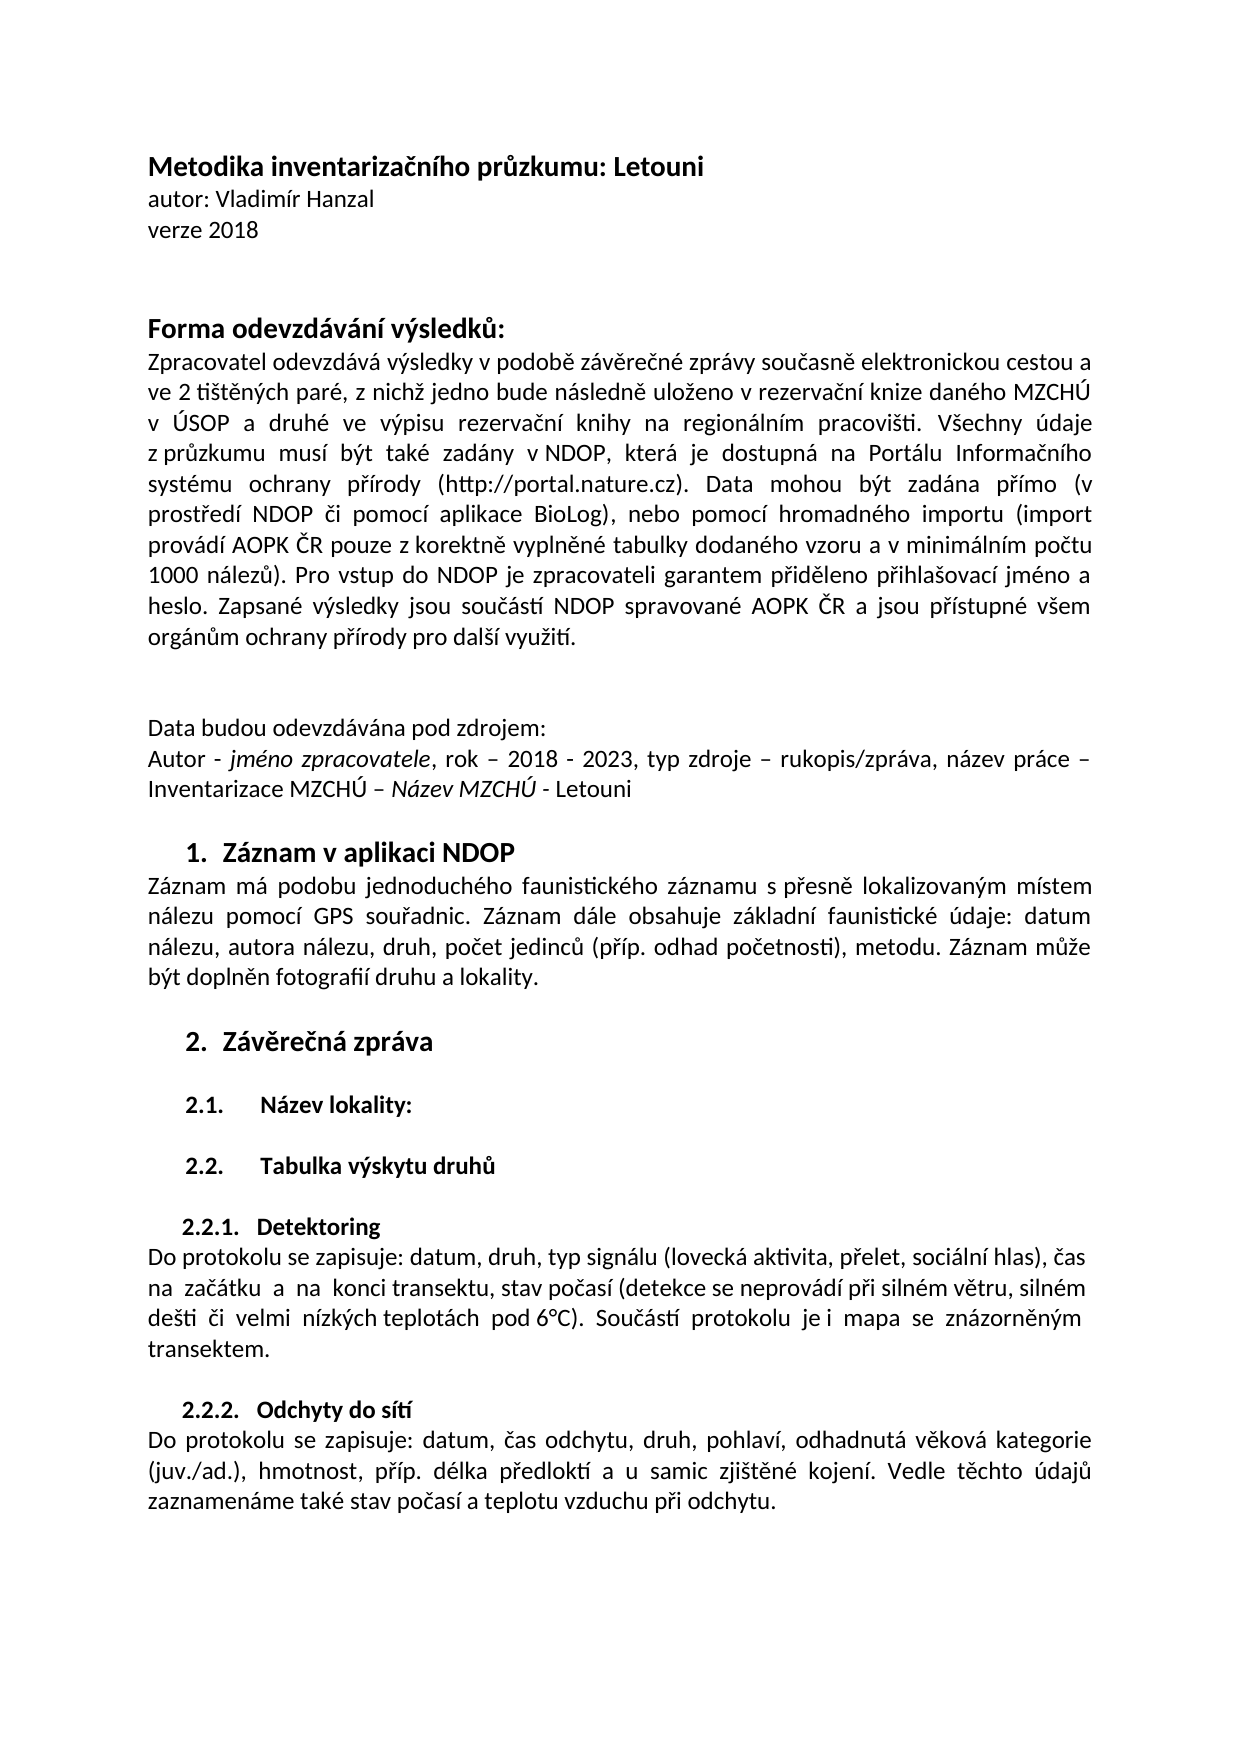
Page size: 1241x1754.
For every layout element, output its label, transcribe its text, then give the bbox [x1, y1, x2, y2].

text verze 2018 [148, 214, 1093, 244]
subtitle Metodika inventarizačního průzkumu: Letouni [148, 148, 1093, 183]
text 2.2.1. Detektoring [148, 1211, 1093, 1241]
text dešti či velmi nízkých teplotách pod ). Součástí protokolu je i mapa se znázorněným [148, 1302, 1093, 1333]
list Závěrečná zpráva [185, 1023, 1093, 1058]
list Záznam v aplikaci NDOP [185, 834, 1093, 870]
text Forma odevzdávání výsledků: [148, 310, 1093, 346]
text Autor - jméno zpracovatele, rok – 2018 - 2023, typ zdroje – rukopis/zpráva, název práce – Inventarizace MZCHÚ – Název MZCHÚ - Letouni [148, 743, 1093, 804]
text Do protokolu se zapisuje: datum, čas odchytu, druh, pohlaví, odhadnutá věková kategorie (juv./ad.), hmotnost, příp. délka předloktí a u samic zjištěné kojení. Vedle těchto údajů zaznamenáme také stav počasí a teplotu vzduchu při odchytu. [148, 1424, 1093, 1516]
text Do protokolu se zapisuje: datum, druh, typ signálu (lovecká aktivita, přelet, sociální hlas), čas [148, 1241, 1093, 1272]
text transektem. [148, 1333, 1093, 1363]
text Záznam má podobu jednoduchého faunistického záznamu s přesně lokalizovaným místem nálezu pomocí GPS souřadnic. Záznam dále obsahuje základní faunistické údaje: datum nálezu, autora nálezu, druh, počet jedinců (příp. odhad početnosti), metodu. Záznam může být doplněn fotografií druhu a lokality. [148, 870, 1093, 992]
list Název lokality: [185, 1089, 1093, 1119]
text autor: Vladimír Hanzal [148, 183, 1093, 214]
text Zpracovatel odevzdává výsledky v podobě závěrečné zprávy současně elektronickou cestou a ve 2 tištěných paré, z nichž jedno bude následně uloženo v rezervační knize daného MZCHÚ v ÚSOP a druhé ve výpisu rezervační knihy na regionálním pracovišti. Všechny údaje z průzkumu musí být také zadány v NDOP, která je dostupná na Portálu Informačního systému ochrany přírody (http://portal.nature.cz). Data mohou být zadána přímo (v prostředí NDOP či pomocí aplikace BioLog), nebo pomocí hromadného importu (import provádí AOPK ČR pouze z korektně vyplněné tabulky dodaného vzoru a v minimálním počtu 1000 nálezů). Pro vstup do NDOP je zpracovateli garantem přiděleno přihlašovací jméno a heslo. Zapsané výsledky jsou součástí NDOP spravované AOPK ČR a jsou přístupné všem orgánům ochrany přírody pro další využití. [148, 346, 1093, 651]
text 2.2.2. Odchyty do sítí [148, 1394, 1093, 1424]
list Tabulka výskytu druhů [185, 1150, 1093, 1180]
text Data budou odevzdávána pod zdrojem: [148, 712, 1093, 743]
text na začátku a na konci transektu, stav počasí (detekce se neprovádí při silném větru, silném [148, 1272, 1093, 1302]
